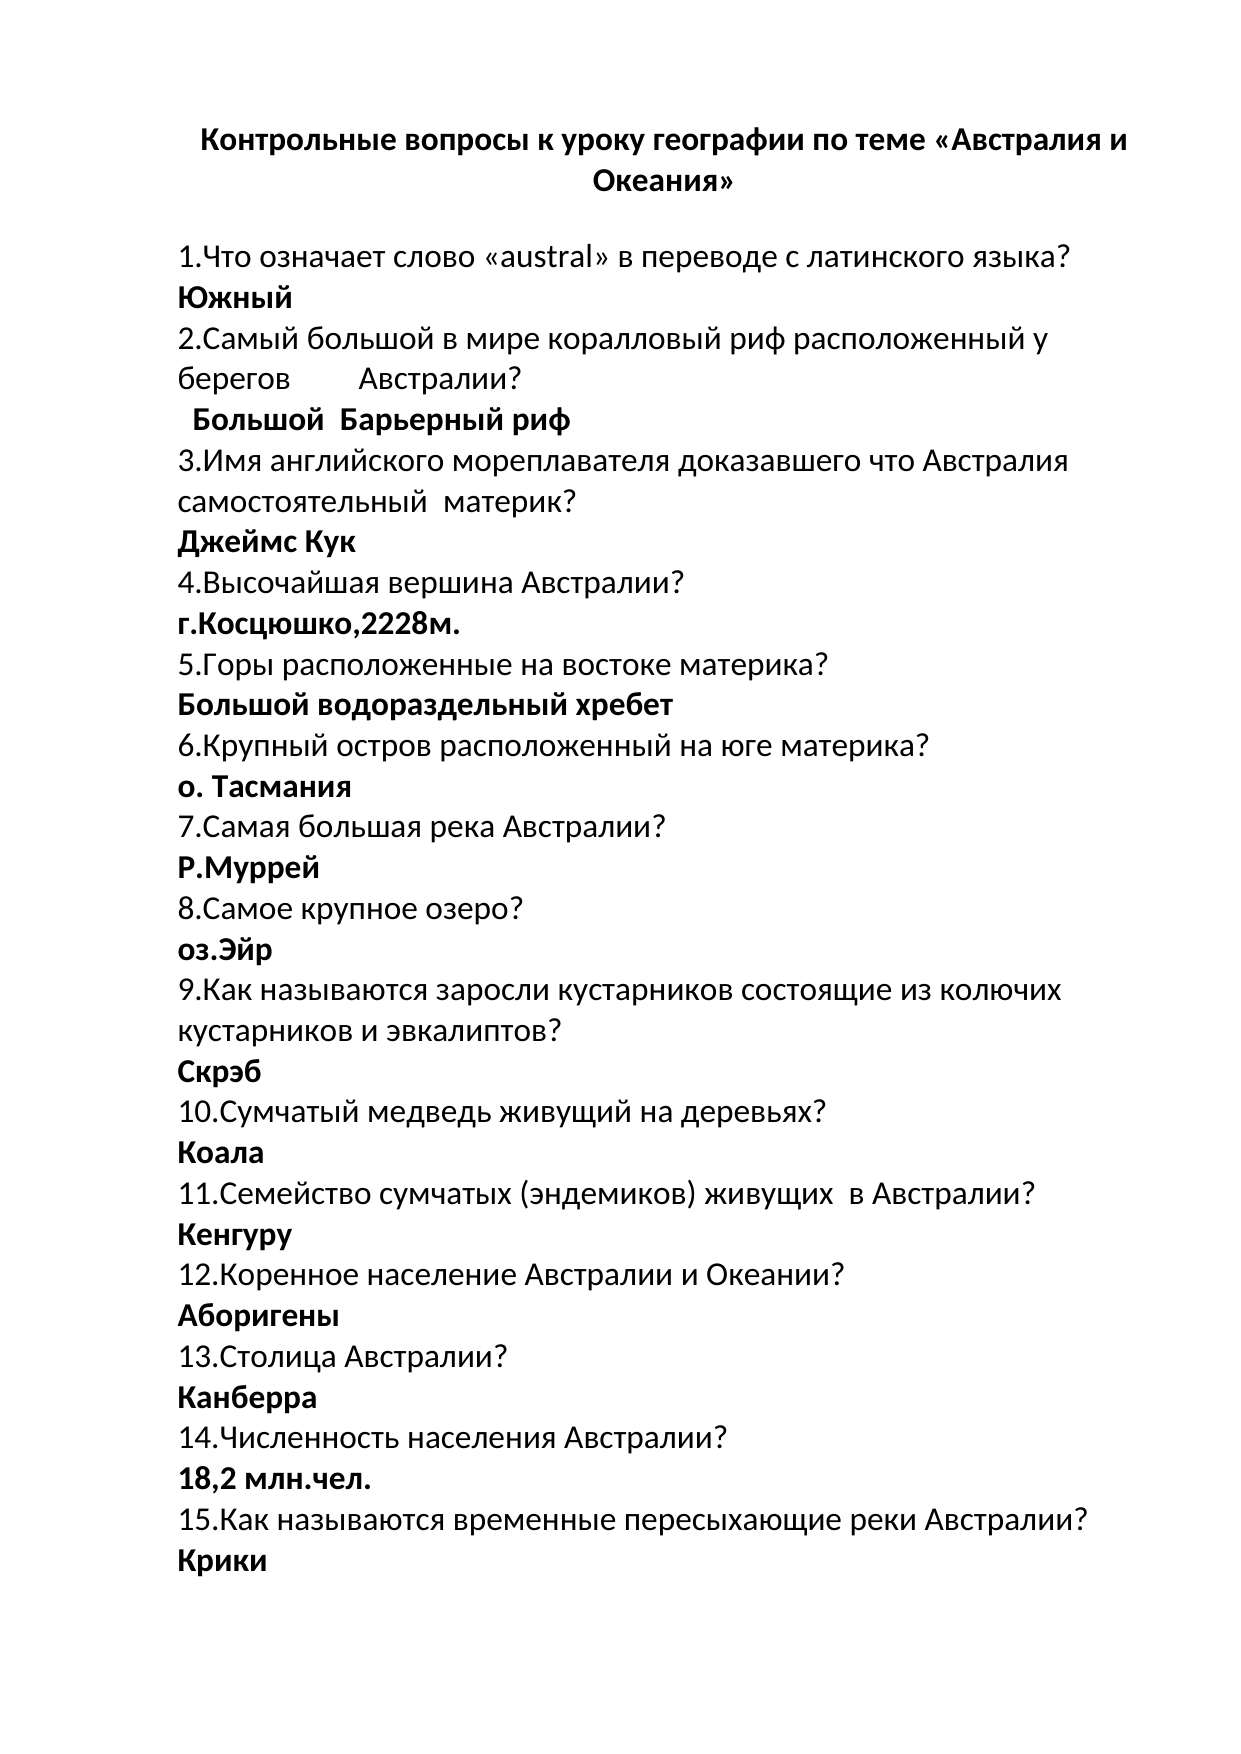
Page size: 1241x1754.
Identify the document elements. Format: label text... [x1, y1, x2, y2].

text Р.Муррей [177, 846, 1152, 887]
text 7.Самая большая река Австралии? [177, 805, 1152, 846]
text 6.Крупный остров расположенный на юге материка? [177, 724, 1152, 765]
text 12.Коренное население Австралии и Океании? [177, 1253, 1152, 1294]
text Контрольные вопросы к уроку географии по теме «Австралия и Океания» [177, 118, 1152, 199]
text 13.Столица Австралии? [177, 1335, 1152, 1376]
text 2.Самый большой в мире коралловый риф расположенный у берегов Австралии? [177, 317, 1152, 398]
text Большой Барьерный риф [177, 398, 1152, 439]
text 4.Высочайшая вершина Австралии? г.Косцюшко,2228м. [177, 561, 1152, 642]
text 18,2 млн.чел. [177, 1457, 1152, 1498]
text 14.Численность населения Австралии? [177, 1416, 1152, 1457]
text оз.Эйр [177, 928, 1152, 968]
text Кенгуру [177, 1213, 1152, 1253]
text 11.Семейство сумчатых (эндемиков) живущих в Австралии? [177, 1172, 1152, 1213]
text Скрэб [177, 1050, 1152, 1091]
text 1.Что означает слово «austral» в переводе с латинского языка? Южный [177, 235, 1152, 317]
text 8.Самое крупное озеро? [177, 887, 1152, 928]
text Канберра [177, 1376, 1152, 1416]
text Крики [177, 1538, 1152, 1579]
text 15.Как называются временные пересыхающие реки Австралии? [177, 1498, 1152, 1538]
text 10.Сумчатый медведь живущий на деревьях? [177, 1091, 1152, 1131]
text 9.Как называются заросли кустарников состоящие из колючих кустарников и эвкалиптов? [177, 968, 1152, 1050]
text 5.Горы расположенные на востоке материка? Большой водораздельный хребет [177, 642, 1152, 724]
text Коала [177, 1131, 1152, 1172]
text Аборигены [177, 1294, 1152, 1335]
text о. Тасмания [177, 765, 1152, 805]
text 3.Имя английского мореплавателя доказавшего что Австралия самостоятельный материк? Джеймс Кук [177, 439, 1152, 561]
